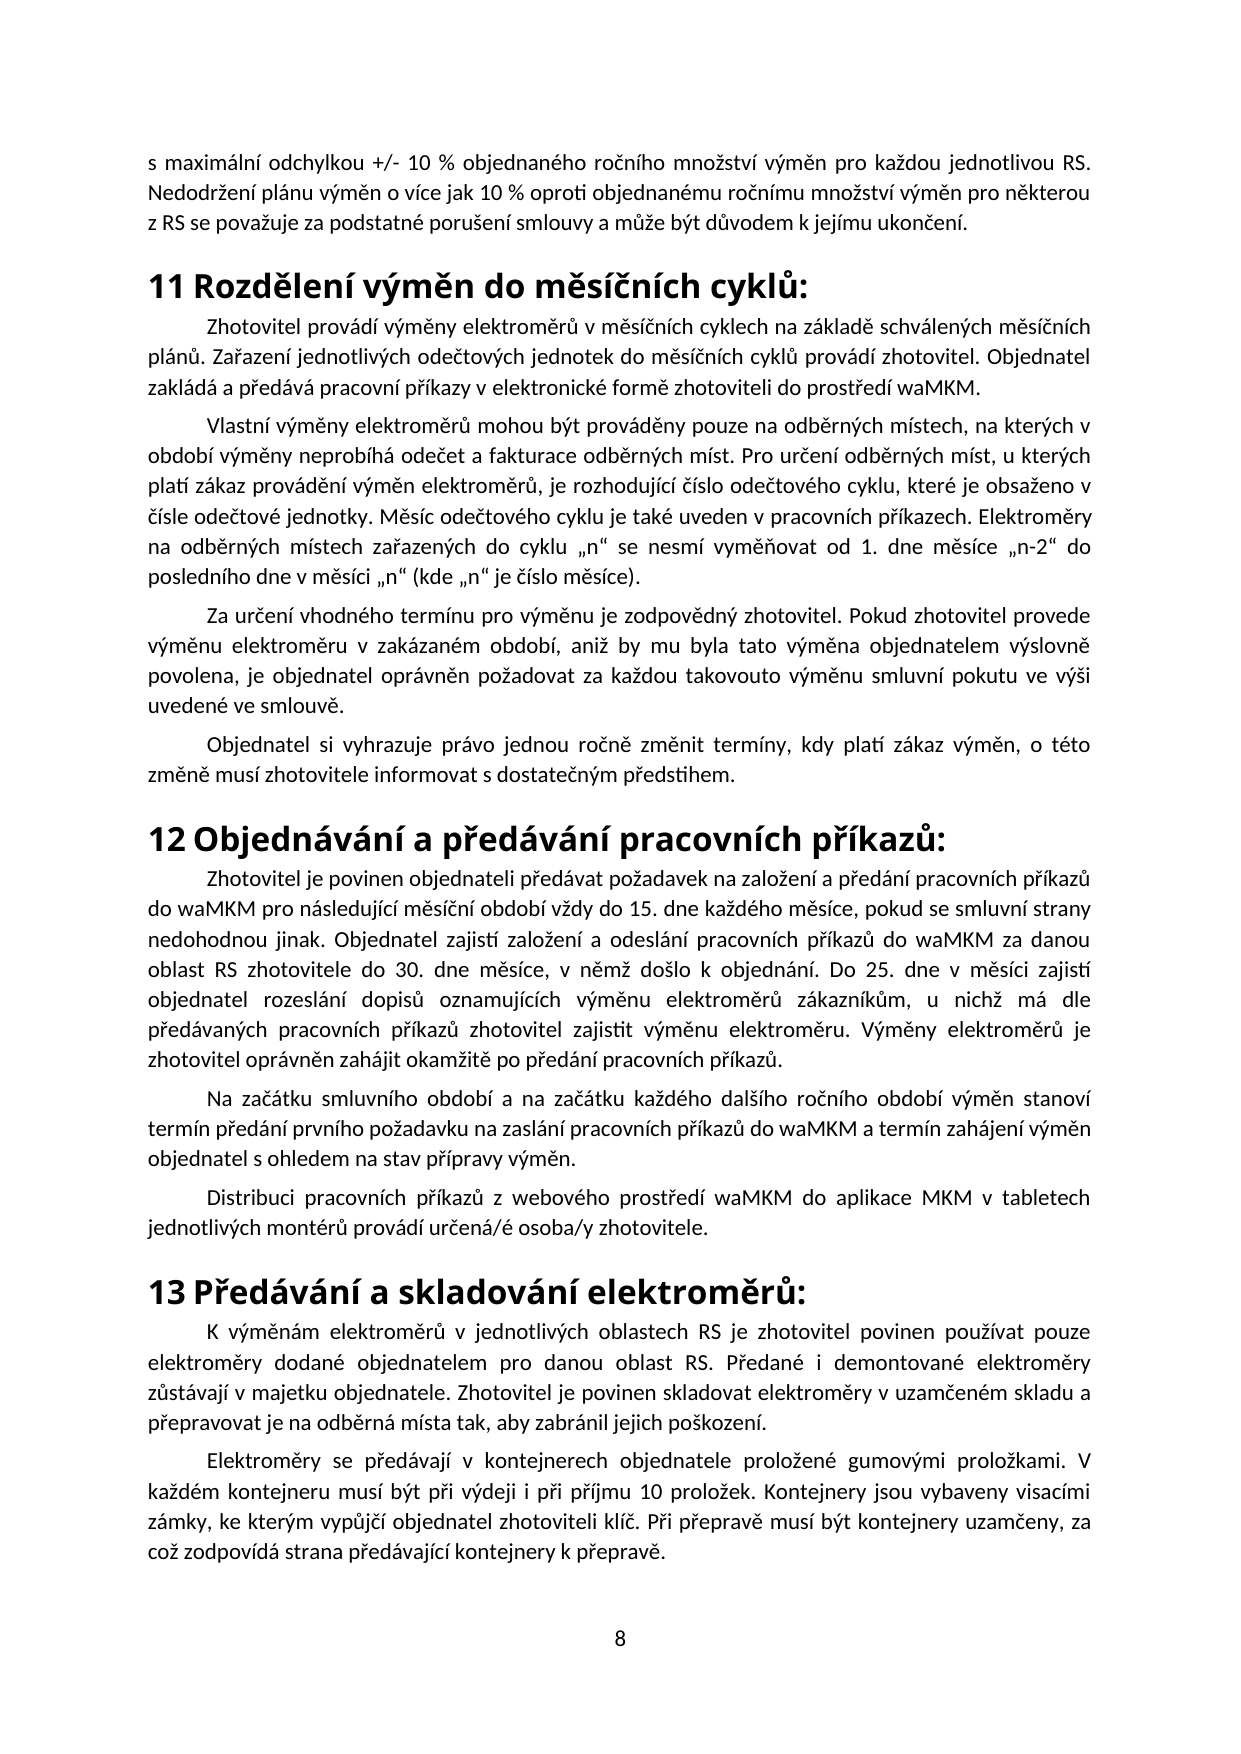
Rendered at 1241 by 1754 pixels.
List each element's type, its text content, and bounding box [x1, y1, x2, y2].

text Zhotovitel provádí výměny elektroměrů v měsíčních cyklech na základě schválených měsíčních plánů. Zařazení jednotlivých odečtových jednotek do měsíčních cyklů provádí zhotovitel. Objednatel zakládá a předává pracovní příkazy v elektronické formě zhotoviteli do prostředí waMKM. [148, 312, 1093, 401]
text Na začátku smluvního období a na začátku každého dalšího ročního období výměn stanoví termín předání prvního požadavku na zaslání pracovních příkazů do waMKM a termín zahájení výměn objednatel s ohledem na stav přípravy výměn. [148, 1084, 1093, 1172]
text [148, 148, 1093, 236]
text Zhotovitel je povinen objednateli předávat požadavek na založení a předání pracovních příkazů do waMKM pro následující měsíční období vždy do 15. dne každého měsíce, pokud se smluvní strany nedohodnou jinak. Objednatel zajistí založení a odeslání pracovních příkazů do waMKM za danou oblast RS zhotovitele do 30. dne měsíce, v němž došlo k objednání. Do 25. dne v měsíci zajistí objednatel rozeslání dopisů oznamujících výměnu elektroměrů zákazníkům, u nichž má dle předávaných pracovních příkazů zhotovitel zajistit výměnu elektroměru. Výměny elektroměrů je zhotovitel oprávněn zahájit okamžitě po předání pracovních příkazů. [148, 864, 1093, 1073]
subtitle Objednávání a předávání pracovních příkazů: [148, 815, 1093, 861]
text Za určení vhodného termínu pro výměnu je zodpovědný zhotovitel. Pokud zhotovitel provede výměnu elektroměru v zakázaném období, aniž by mu byla tato výměna objednatelem výslovně povolena, je objednatel oprávněn požadovat za každou takovouto výměnu smluvní pokutu ve výši uvedené ve smlouvě. [148, 601, 1093, 719]
subtitle Předávání a skladování elektroměrů: [148, 1268, 1093, 1314]
subtitle Rozdělení výměn do měsíčních cyklů: [148, 263, 1093, 309]
text Objednatel si vyhrazuje právo jednou ročně změnit termíny, kdy platí zákaz výměn, o této změně musí zhotovitele informovat s dostatečným předstihem. [148, 730, 1093, 788]
text Distribuci pracovních příkazů z webového prostředí waMKM do aplikace MKM v tabletech jednotlivých montérů provádí určená/é osoba/y zhotovitele. [148, 1183, 1093, 1241]
text Vlastní výměny elektroměrů mohou být prováděny pouze na odběrných místech, na kterých v období výměny neprobíhá odečet a fakturace odběrných míst. Pro určení odběrných míst, u kterých platí zákaz provádění výměn elektroměrů, je rozhodující číslo odečtového cyklu, které je obsaženo v čísle odečtové jednotky. Měsíc odečtového cyklu je také uveden v pracovních příkazech. Elektroměry na odběrných místech zařazených do cyklu „n“ se nesmí vyměňovat od 1. dne měsíce „n-2“ do posledního dne v měsíci „n“ (kde „n“ je číslo měsíce). [148, 411, 1093, 590]
text K výměnám elektroměrů v jednotlivých oblastech RS je zhotovitel povinen používat pouze elektroměry dodané objednatelem pro danou oblast RS. Předané i demontované elektroměry zůstávají v majetku objednatele. Zhotovitel je povinen skladovat elektroměry v uzamčeném skladu a přepravovat je na odběrná místa tak, aby zabránil jejich poškození. [148, 1317, 1093, 1436]
text Elektroměry se předávají v kontejnerech objednatele proložené gumovými proložkami. V každém kontejneru musí být při výdeji i při příjmu 10 proložek. Kontejnery jsou vybaveny visacími zámky, ke kterým vypůjčí objednatel zhotoviteli klíč. Při přepravě musí být kontejnery uzamčeny, za což zodpovídá strana předávající kontejnery k přepravě. [148, 1447, 1093, 1565]
